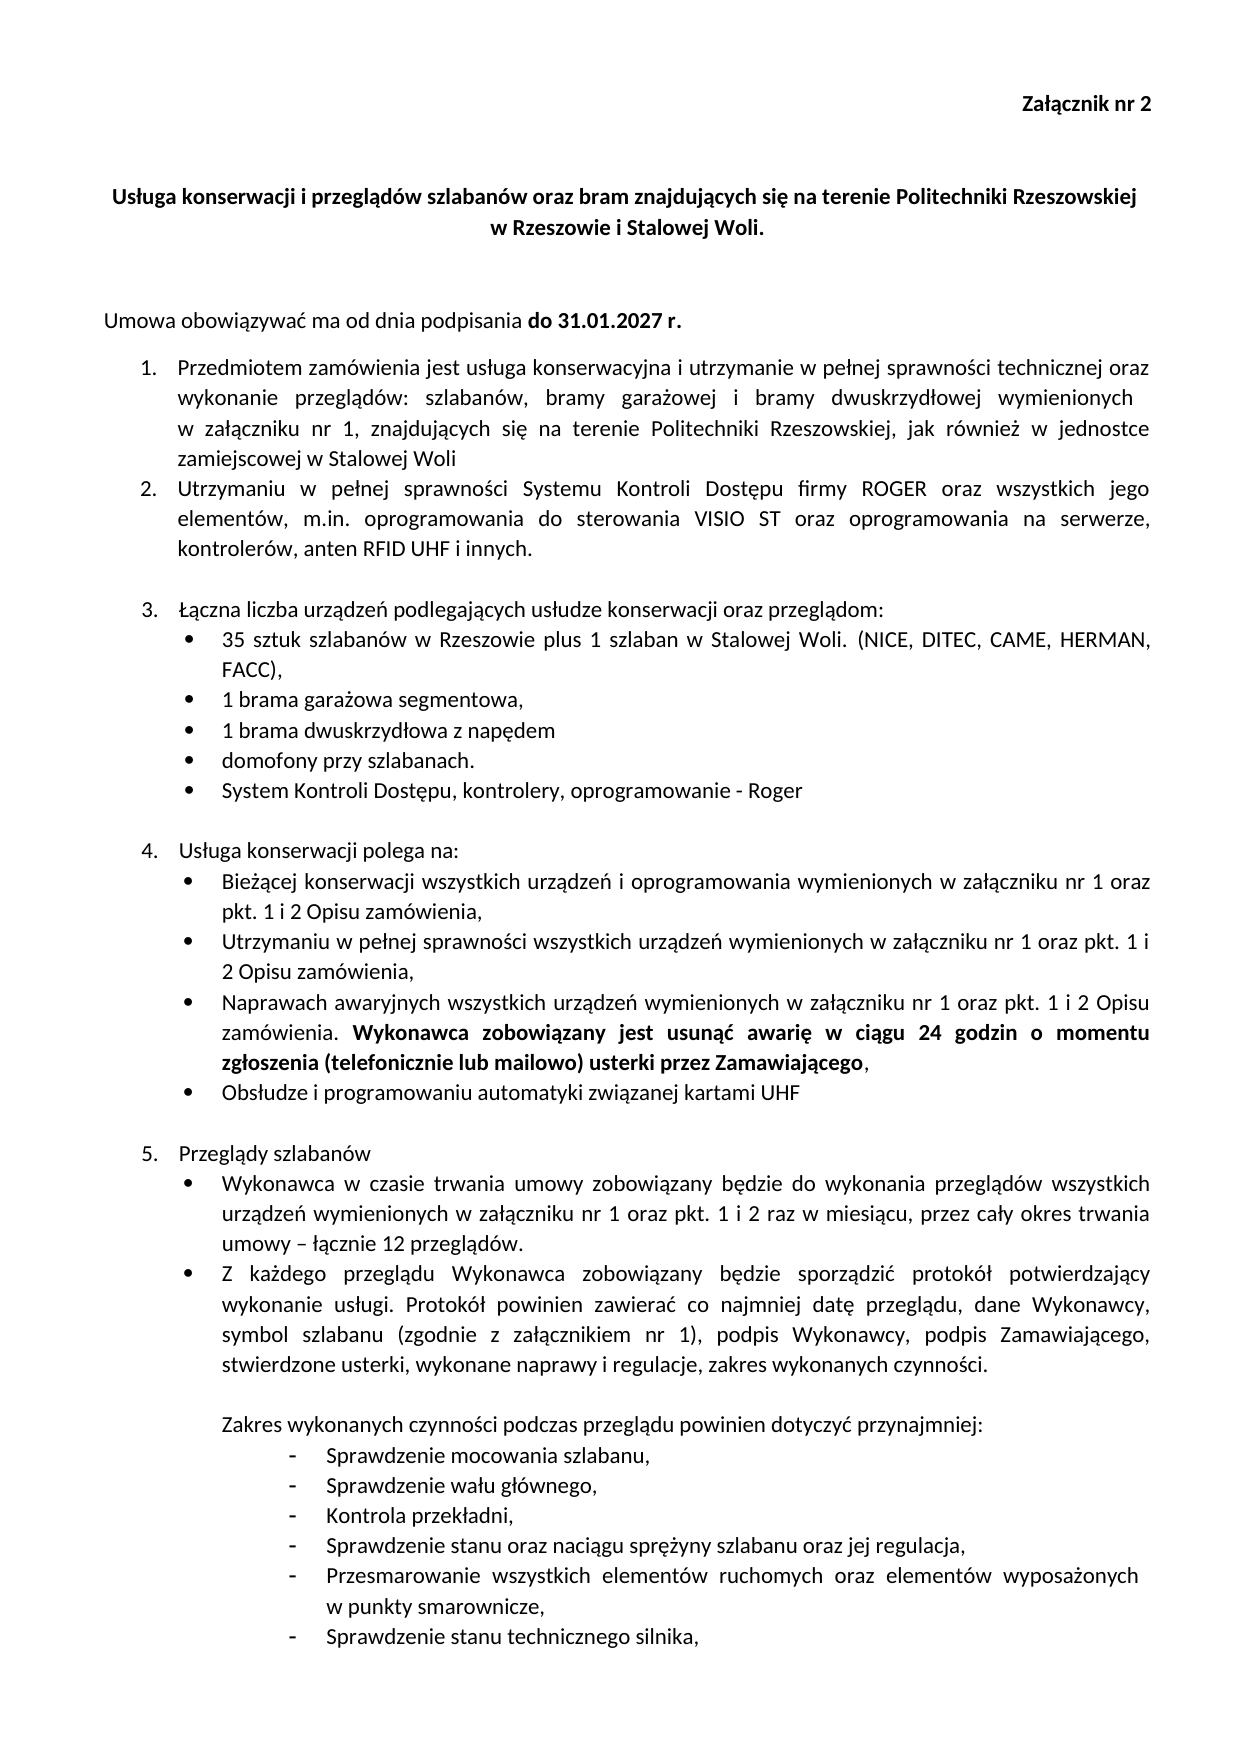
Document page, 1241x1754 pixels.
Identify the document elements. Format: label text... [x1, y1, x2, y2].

list System Kontroli Dostępu, kontrolery, oprogramowanie - Roger [185, 776, 1152, 804]
list domofony przy szlabanach. [185, 746, 1152, 774]
text Załącznik nr 2 [103, 89, 1152, 117]
text Umowa obowiązywać ma od dnia podpisania do 31.01.2027 r. [103, 306, 1152, 334]
list Sprawdzenie stanu technicznego silnika, [289, 1622, 1152, 1650]
list Bieżącej konserwacji wszystkich urządzeń i oprogramowania wymienionych w załączniku nr 1 oraz pkt. 1 i 2 Opisu zamówienia, [184, 867, 1152, 925]
list 1 brama dwuskrzydłowa z napędem [185, 716, 1152, 744]
list Kontrola przekładni, [289, 1501, 1152, 1529]
list Naprawach awaryjnych wszystkich urządzeń wymienionych w załączniku nr 1 oraz pkt. 1 i 2 Opisu zamówienia. Wykonawca zobowiązany jest usunąć awarię w ciągu 24 godzin o momentu zgłoszenia (telefonicznie lub mailowo) usterki przez Zamawiającego, [184, 988, 1152, 1076]
list Sprawdzenie stanu oraz naciągu sprężyny szlabanu oraz jej regulacja, [289, 1531, 1152, 1559]
list Sprawdzenie mocowania szlabanu, [289, 1441, 1152, 1469]
list Obsłudze i programowaniu automatyki związanej kartami UHF [184, 1078, 1152, 1106]
list Wykonawca w czasie trwania umowy zobowiązany będzie do wykonania przeglądów wszystkich urządzeń wymienionych w załączniku nr 1 oraz pkt. 1 i 2 raz w miesiącu, przez cały okres trwania umowy – łącznie 12 przeglądów. [184, 1169, 1152, 1257]
list Utrzymaniu w pełnej sprawności Systemu Kontroli Dostępu firmy ROGER oraz wszystkich jego elementów, m.in. oprogramowania do sterowania VISIO ST oraz oprogramowania na serwerze, kontrolerów, anten RFID UHF i innych. [140, 474, 1152, 562]
list Usługa konserwacji polega na: [141, 837, 1152, 864]
list Łączna liczba urządzeń podlegających usłudze konserwacji oraz przeglądom: [141, 595, 1152, 623]
list 1 brama garażowa segmentowa, [185, 686, 1152, 713]
list Przeglądy szlabanów [141, 1139, 1152, 1167]
list Z każdego przeglądu Wykonawca zobowiązany będzie sporządzić protokół potwierdzający wykonanie usługi. Protokół powinien zawierać co najmniej datę przeglądu, dane Wykonawcy, symbol szlabanu (zgodnie z załącznikiem nr 1), podpis Wykonawcy, podpis Zamawiającego, stwierdzone usterki, wykonane naprawy i regulacje, zakres wykonanych czynności. [184, 1259, 1152, 1378]
list Utrzymaniu w pełnej sprawności wszystkich urządzeń wymienionych w załączniku nr 1 oraz pkt. 1 i 2 Opisu zamówienia, [184, 927, 1152, 985]
list Przesmarowanie wszystkich elementów ruchomych oraz elementów wyposażonych w punkty smarownicze, [289, 1562, 1152, 1620]
list Przedmiotem zamówienia jest usługa konserwacyjna i utrzymanie w pełnej sprawności technicznej oraz wykonanie przeglądów: szlabanów, bramy garażowej i bramy dwuskrzydłowej wymienionych w załączniku nr 1, znajdujących się na terenie Politechniki Rzeszowskiej, jak również w jednostce zamiejscowej w Stalowej Woli [140, 353, 1152, 472]
list Zakres wykonanych czynności podczas przeglądu powinien dotyczyć przynajmniej: [222, 1411, 1152, 1438]
list 35 sztuk szlabanów w Rzeszowie plus 1 szlaban w Stalowej Woli. (NICE, DITEC, CAME, HERMAN, FACC), [185, 625, 1152, 683]
text Usługa konserwacji i przeglądów szlabanów oraz bram znajdujących się na terenie Politechniki Rzeszowskiej w Rzeszowie i Stalowej Woli. [103, 182, 1152, 241]
list Sprawdzenie wału głównego, [289, 1471, 1152, 1499]
